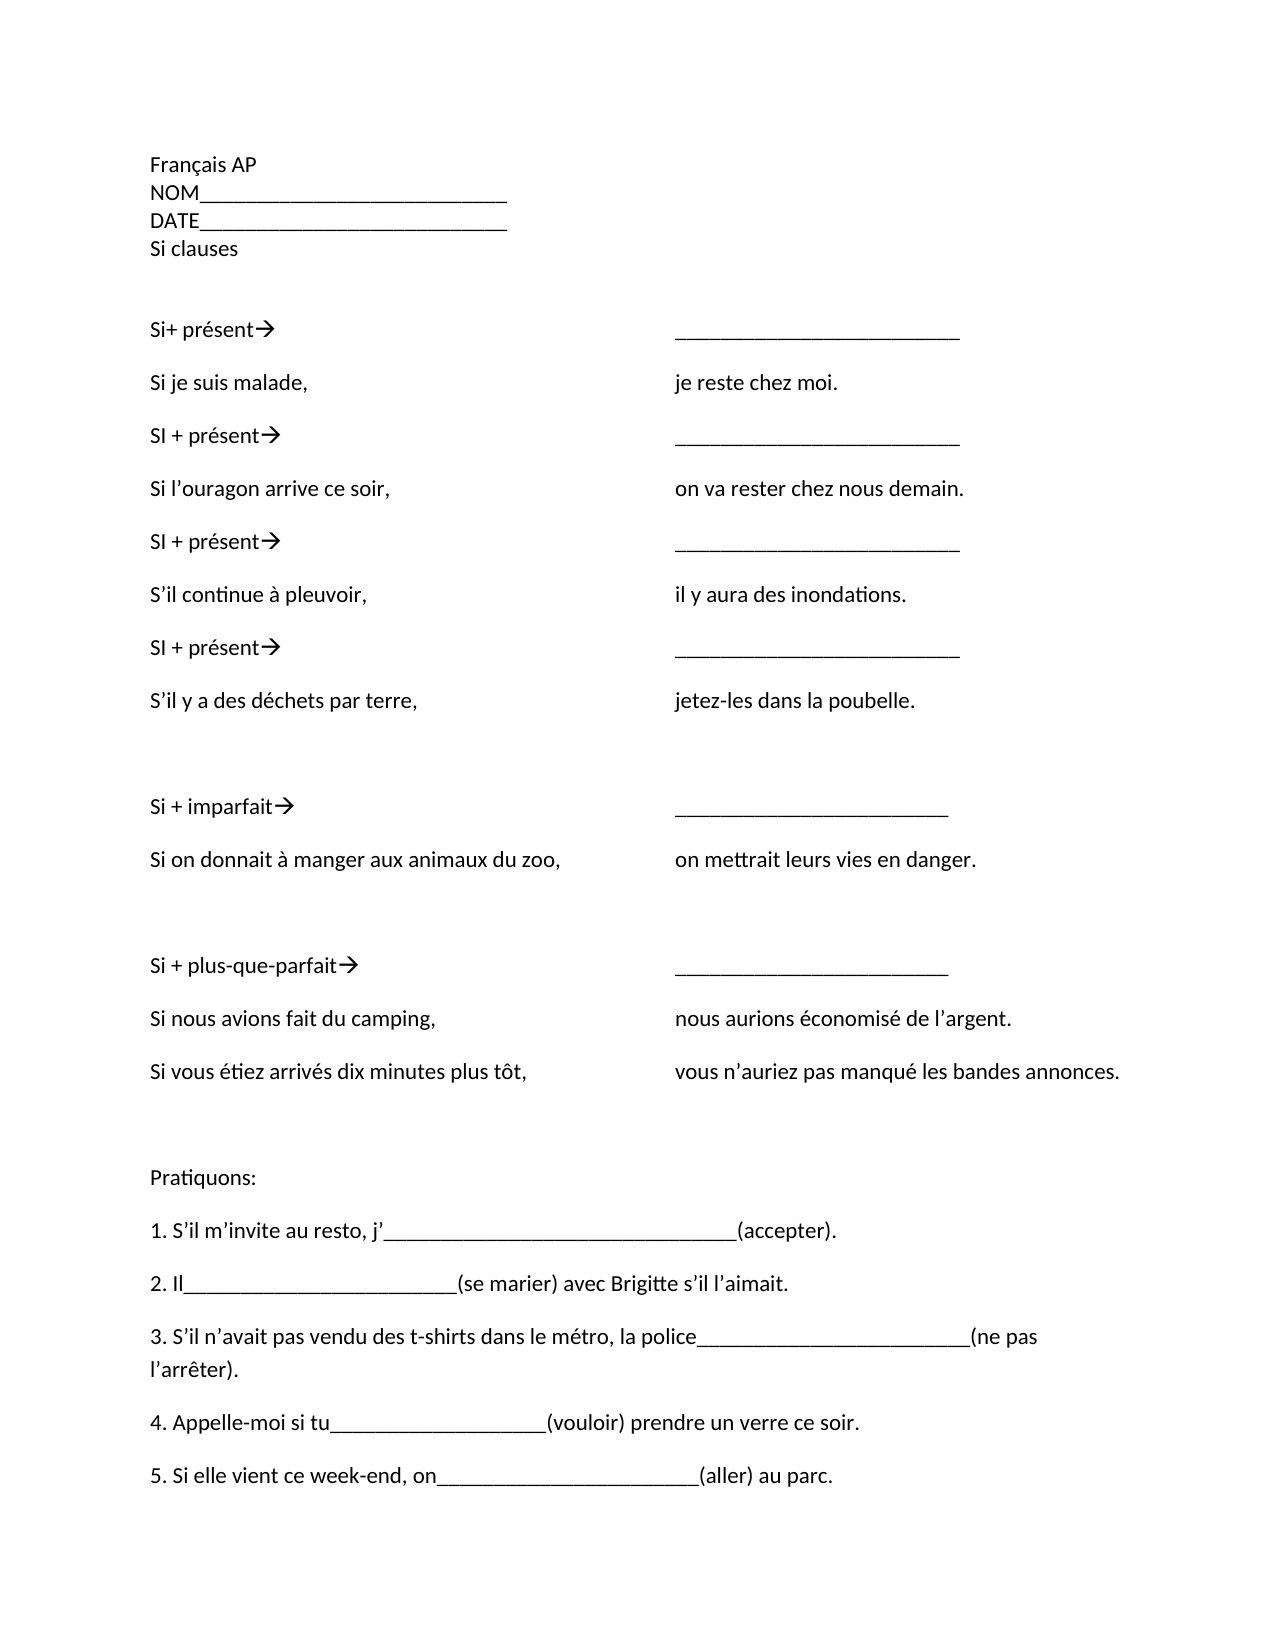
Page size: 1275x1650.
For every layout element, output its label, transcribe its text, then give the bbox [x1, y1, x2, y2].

text Si l’ouragon arrive ce soir, on va rester chez nous demain. [150, 474, 1125, 502]
text 5. Si elle vient ce week-end, on_______________________(aller) au parc. [150, 1461, 1125, 1489]
text SI + présent _________________________ [150, 527, 1125, 555]
text 4. Appelle-moi si tu___________________(vouloir) prendre un verre ce soir. [150, 1408, 1125, 1436]
text Si clauses [150, 234, 1125, 262]
text Si on donnait à manger aux animaux du zoo, on mettrait leurs vies en danger. [150, 845, 1125, 873]
text S’il continue à pleuvoir, il y aura des inondations. [150, 580, 1125, 608]
text Pratiquons: [150, 1163, 1125, 1191]
text SI + présent _________________________ [150, 421, 1125, 449]
text Si je suis malade, je reste chez moi. [150, 368, 1125, 396]
text NOM___________________________ [150, 178, 1125, 206]
text SI + présent _________________________ [150, 633, 1125, 661]
text 1. S’il m’invite au resto, j’_______________________________(accepter). [150, 1216, 1125, 1244]
text Si nous avions fait du camping, nous aurions économisé de l’argent. [150, 1004, 1125, 1032]
text Si + plus-que-parfait ________________________ [150, 951, 1125, 979]
text Si vous étiez arrivés dix minutes plus tôt, vous n’auriez pas manqué les bandes annonces. [150, 1057, 1125, 1085]
text 3. S’il n’avait pas vendu des t-shirts dans le métro, la police________________________(ne pas l’arrêter). [150, 1322, 1125, 1383]
text Français AP [150, 150, 1125, 178]
text DATE___________________________ [150, 206, 1125, 234]
text Si+ présent _________________________ [150, 315, 1125, 343]
text S’il y a des déchets par terre, jetez-les dans la poubelle. [150, 686, 1125, 714]
text Si + imparfait ________________________ [150, 792, 1125, 820]
text 2. Il________________________(se marier) avec Brigitte s’il l’aimait. [150, 1269, 1125, 1297]
